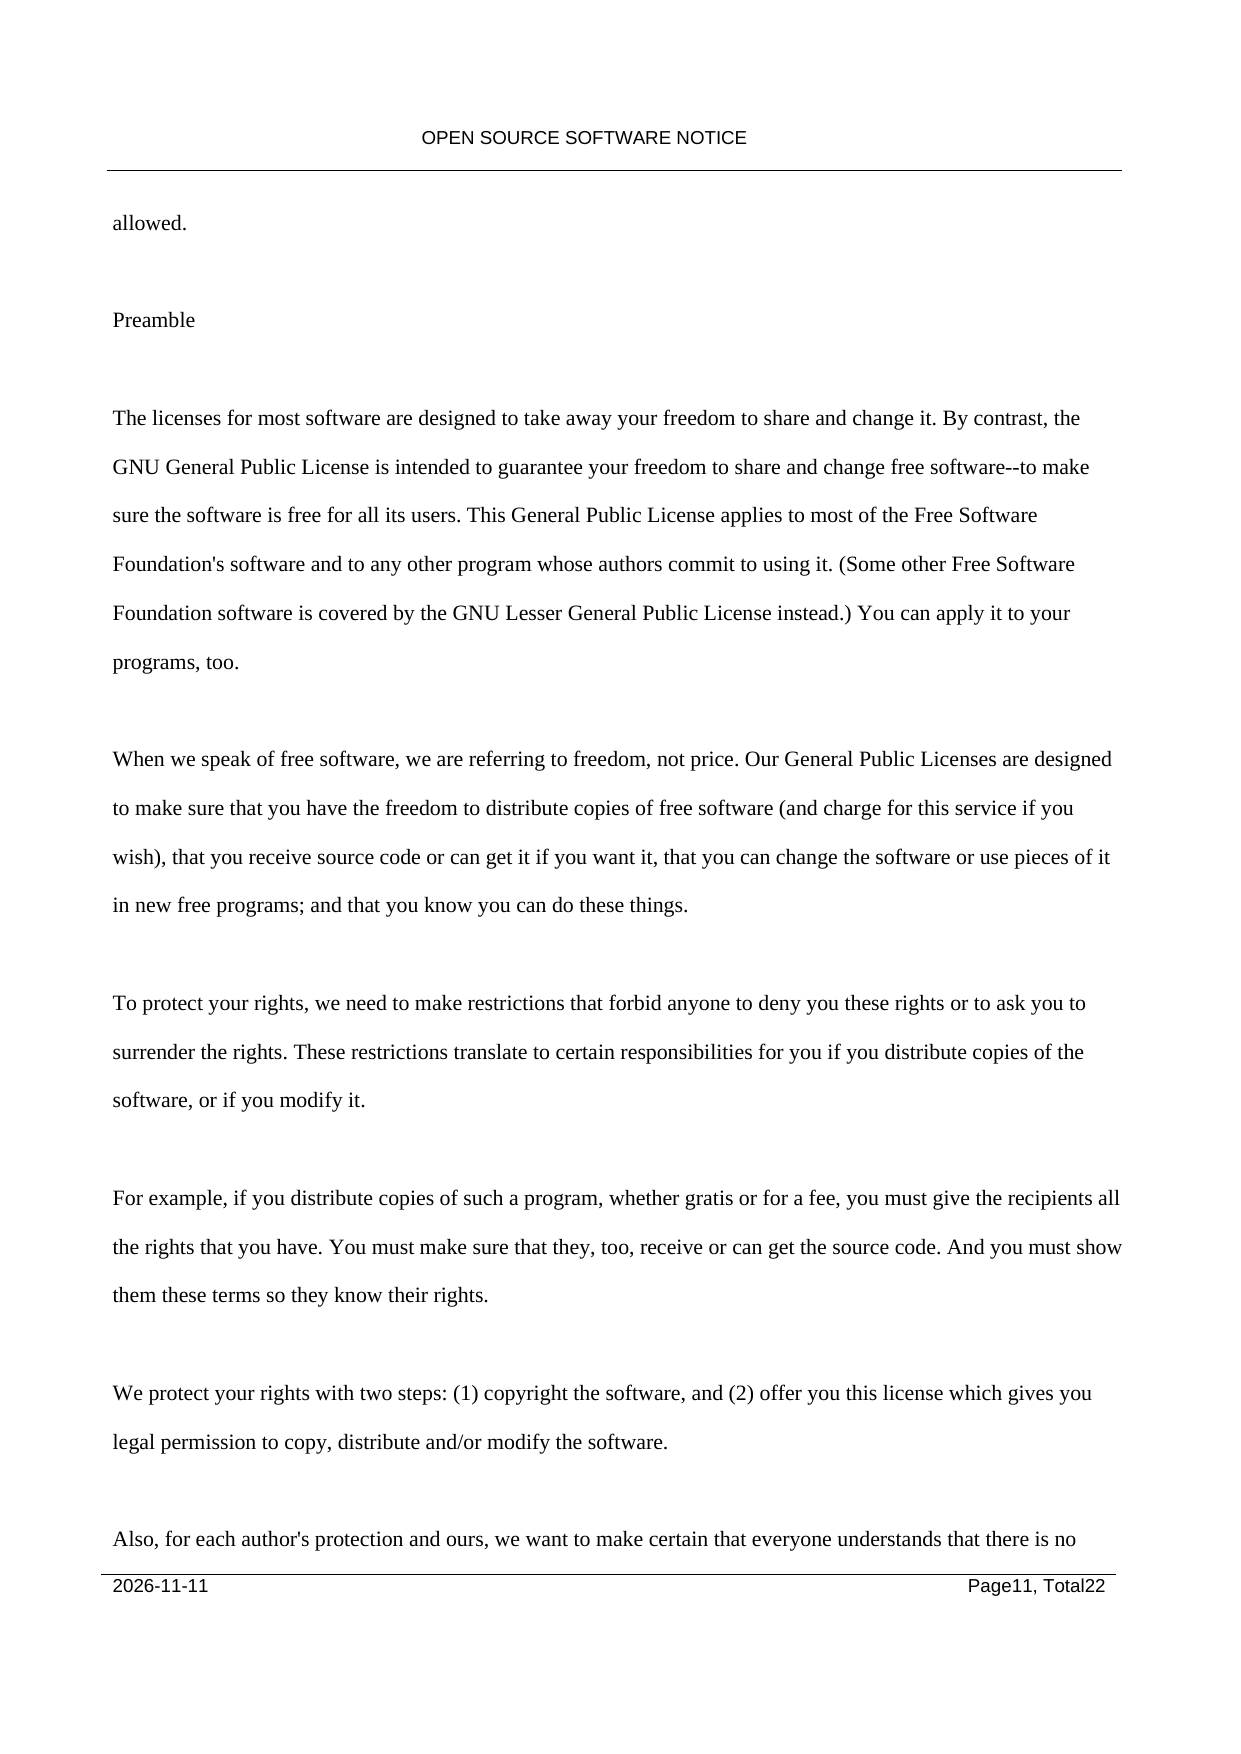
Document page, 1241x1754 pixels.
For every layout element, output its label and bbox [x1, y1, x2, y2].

text [112, 206, 1128, 1555]
